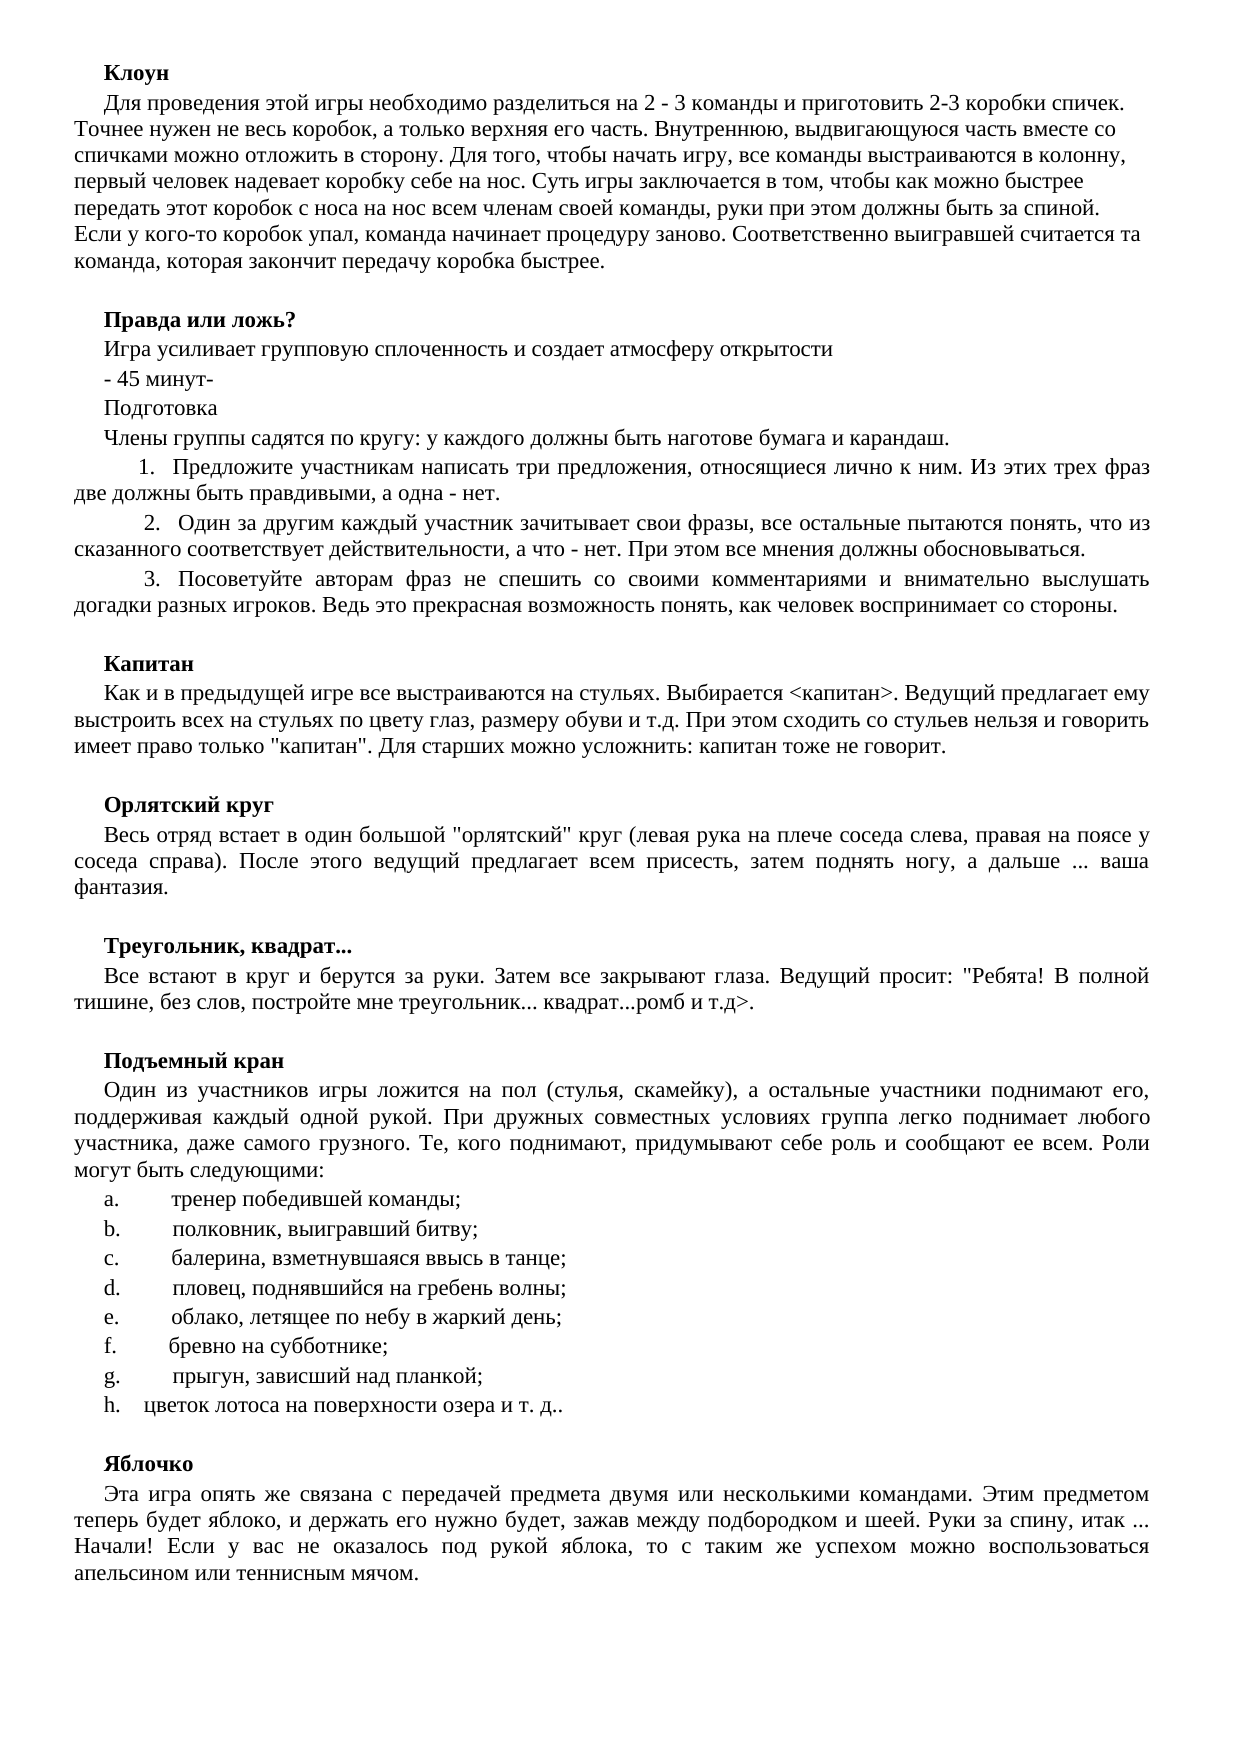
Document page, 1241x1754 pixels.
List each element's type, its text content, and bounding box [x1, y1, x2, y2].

text - 45 минут- [74, 364, 1152, 391]
text Игра усиливает групповую сплоченность и создает атмосферу открытости [74, 335, 1152, 361]
text Треугольник, квадрат... [74, 932, 1152, 959]
text e. облако, летящее по небу в жаркий день; [74, 1303, 1152, 1329]
text Один из участников игры ложится на пол (стулья, скамейку), а остальные участники поднимают его, поддерживая каждый одной рукой. При дружных совместных условиях группа легко поднимает любого участника, даже самого грузного. Те, кого поднимают, придумывают себе роль и сообщают ее всем. Роли могут быть следующими: [74, 1077, 1152, 1182]
text Эта игра опять же связана с передачей предмета двумя или несколькими командами. Этим предметом теперь будет яблоко, и держать его нужно будет, зажав между подбородком и шеей. Руки за спину, итак ... Начали! Если у вас не оказалось под рукой яблока, то с таким же успехом можно воспользоваться апельсином или теннисным мячом. [74, 1480, 1152, 1585]
text Орлятский круг [74, 791, 1152, 817]
text d. пловец, поднявшийся на гребень волны; [74, 1273, 1152, 1300]
text f. бревно на субботнике; [74, 1332, 1152, 1359]
text Правда или ложь? [74, 306, 1152, 332]
text Весь отряд встает в один большой "орлятский" круг (левая рука на плече соседа слева, правая на поясе у соседа справа). После этого ведущий предлагает всем присесть, затем поднять ногу, а дальше ... ваша фантазия. [74, 821, 1152, 900]
text Подготовка [74, 394, 1152, 420]
text Для проведения этой игры необходимо разделиться на 2 - 3 команды и приготовить 2-3 коробки спичек. Точнее нужен не весь коробок, а только верхняя его часть. Внутреннюю, выдвигающуюся часть вместе со спичками можно отложить в сторону. Для того, чтобы начать игру, все команды выстраиваются в колонну, первый человек надевает коробку себе на нос. Суть игры заключается в том, чтобы как можно быстрее передать этот коробок с носа на нос всем членам своей команды, руки при этом должны быть за спиной. Если у кого-то коробок упал, команда начинает процедуру заново. Соответственно выигравшей считается та команда, которая закончит передачу коробка быстрее. [74, 88, 1152, 273]
text Клоун [74, 59, 1152, 85]
text Подъемный кран [74, 1047, 1152, 1073]
text g. прыгун, зависший над планкой; [74, 1362, 1152, 1388]
text h. цветок лотоса на поверхности озера и т. д.. [74, 1391, 1152, 1418]
text a. тренер победившей команды; [74, 1185, 1152, 1211]
text 2. Один за другим каждый участник зачитывает свои фразы, все остальные пытаются понять, что из сказанного соответствует действительности, а что - нет. При этом все мнения должны обосновываться. [74, 509, 1152, 562]
text Члены группы садятся по кругу: у каждого должны быть наготове бумага и карандаш. [74, 423, 1152, 450]
text Как и в предыдущей игре все выстраиваются на стульях. Выбирается <капитан>. Ведущий предлагает ему выстроить всех на стульях по цвету глаз, размеру обуви и т.д. При этом сходить со стульев нельзя и говорить имеет право только "капитан". Для старших можно усложнить: капитан тоже не говорит. [74, 679, 1152, 758]
text 3. Посоветуйте авторам фраз не спешить со своими комментариями и внимательно выслушать догадки разных игроков. Ведь это прекрасная возможность понять, как человек воспринимает со стороны. [74, 565, 1152, 617]
text b. полковник, выигравший битву; [74, 1214, 1152, 1241]
text c. балерина, взметнувшаяся ввысь в танце; [74, 1244, 1152, 1270]
text Яблочко [74, 1450, 1152, 1477]
text Все встают в круг и берутся за руки. Затем все закрывают глаза. Ведущий просит: "Ребята! В полной тишине, без слов, постройте мне треугольник... квадрат...ромб и т.д>. [74, 962, 1152, 1014]
text 1. Предложите участникам написать три предложения, относящиеся лично к ним. Из этих трех фраз две должны быть правдивыми, а одна - нет. [74, 453, 1152, 506]
text Капитан [74, 650, 1152, 676]
